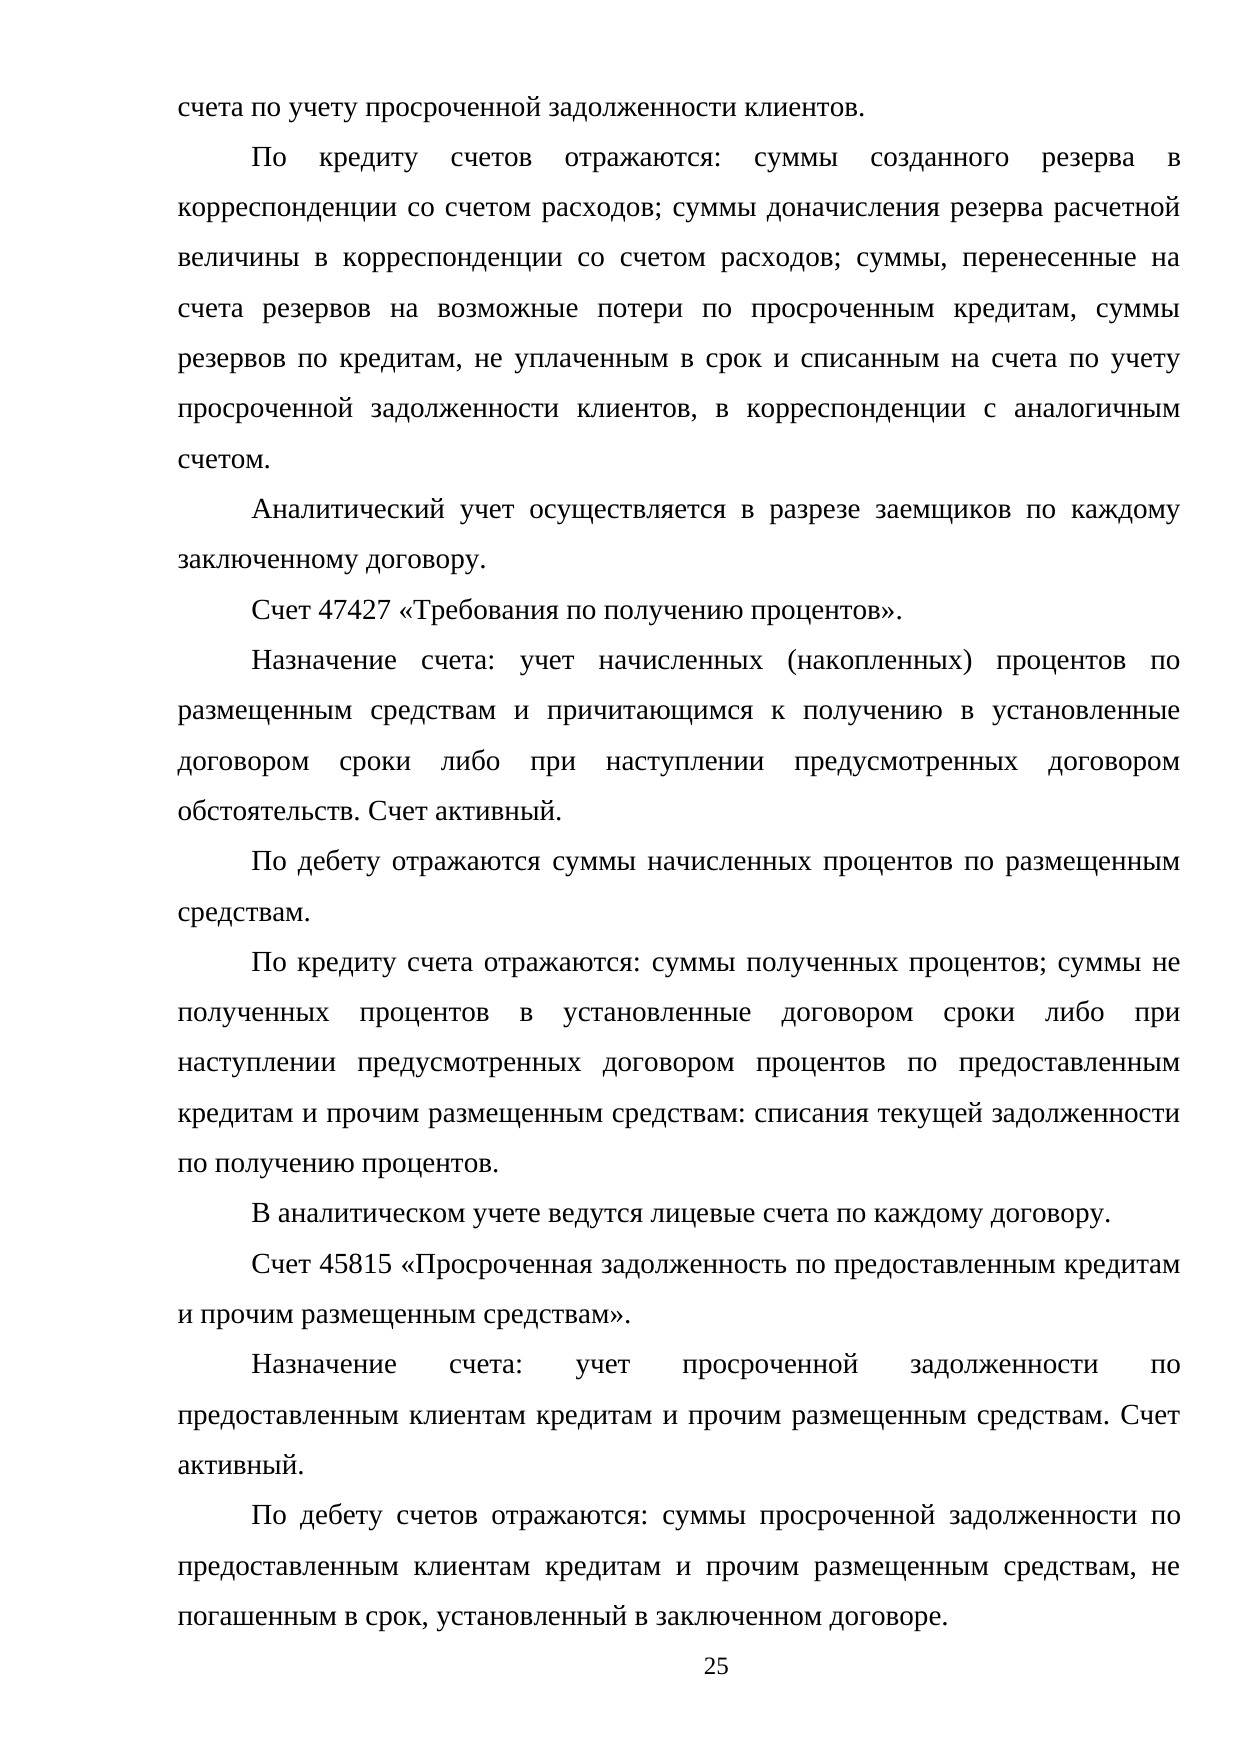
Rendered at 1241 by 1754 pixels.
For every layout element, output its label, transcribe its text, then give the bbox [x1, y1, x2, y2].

text По кредиту счета отражаются: суммы полученных процентов; суммы не полученных процентов в установленные договором сроки либо при наступлении предусмотренных договором процентов по предоставленным кредитам и прочим размещенным средствам: списания текущей задолженности по получению процентов. [177, 944, 1181, 1179]
text Назначение счета: учет начисленных (накопленных) процентов по размещенным средствам и причитающимся к получению в установленные договором сроки либо при наступлении предусмотренных договором обстоятельств. Счет активный. [177, 642, 1181, 827]
text Счет 47427 «Требования по получению процентов». [177, 592, 1181, 625]
text Назначение счета: учет просроченной задолженности по предоставленным клиентам кредитам и прочим размещенным средствам. Счет активный. [177, 1346, 1181, 1481]
text Счет 45815 «Просроченная задолженность по предоставленным кредитам и прочим размещенным средствам». [177, 1246, 1181, 1330]
text По кредиту счетов отражаются: суммы созданного резерва в корреспонденции со счетом расходов; суммы доначисления резерва расчетной величины в корреспонденции со счетом расходов; суммы, перенесенные на счета резервов на возможные потери по просроченным кредитам, суммы резервов по кредитам, не уплаченным в срок и списанным на счета по учету просроченной задолженности клиентов, в корреспонденции с аналогичным счетом. [177, 139, 1181, 474]
text Аналитический учет осуществляется в разрезе заемщиков по каждому заключенному договору. [177, 491, 1181, 575]
text По дебету отражаются суммы начисленных процентов по размещенным средствам. [177, 843, 1181, 927]
text В аналитическом учете ведутся лицевые счета по каждому договору. [177, 1196, 1181, 1229]
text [177, 89, 1181, 122]
text По дебету счетов отражаются: суммы просроченной задолженности по предоставленным клиентам кредитам и прочим размещенным средствам, не погашенным в срок, установленный в заключенном договоре. [177, 1497, 1181, 1632]
